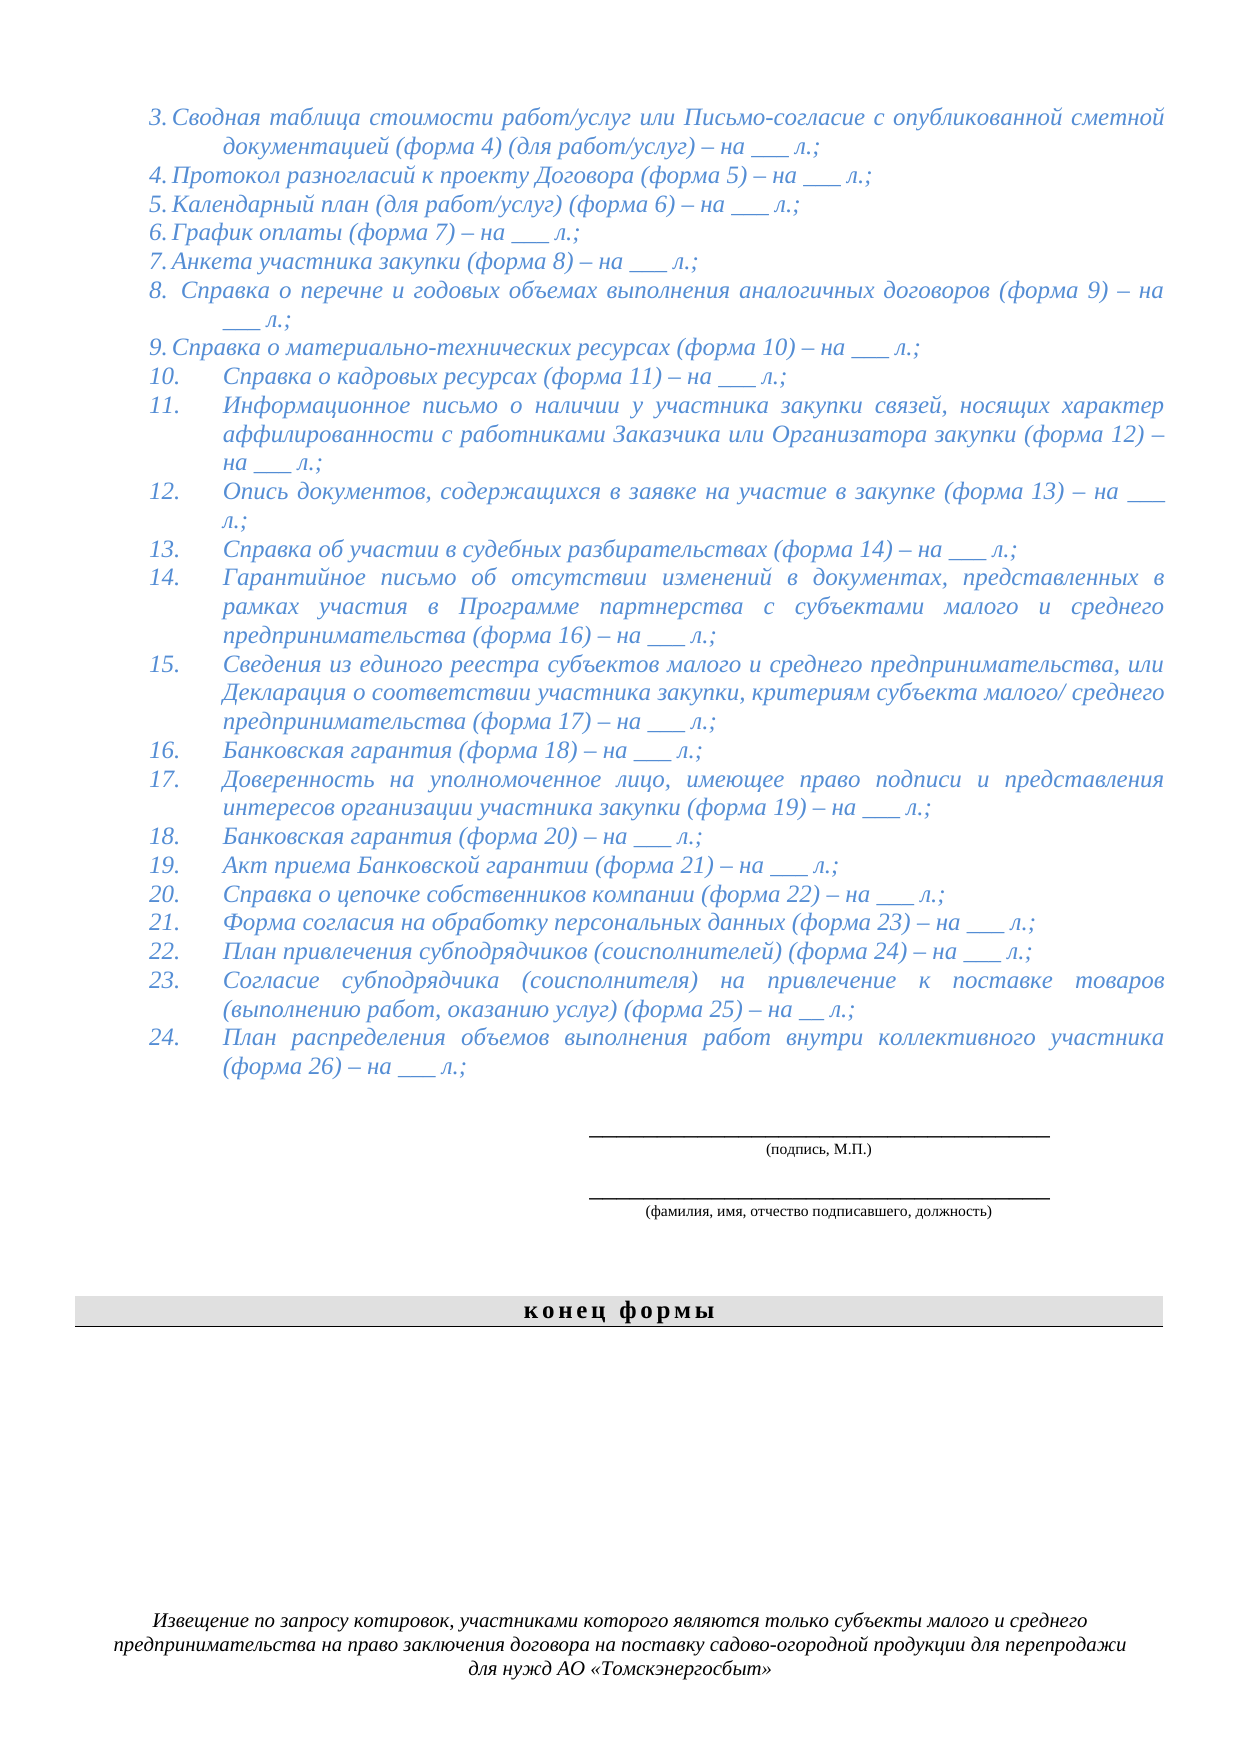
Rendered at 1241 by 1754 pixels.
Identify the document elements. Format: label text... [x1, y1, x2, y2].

list Акт приема Банковской гарантии (форма 21) – на ___ л.; [149, 850, 1165, 879]
list План привлечения субподрядчиков (соисполнителей) (форма 24) – на ___ л.; [149, 936, 1165, 965]
list Анкета участника закупки (форма 8) – на ___ л.; [149, 246, 1165, 275]
table_cell __________________________________ (фамилия, имя, отчество подписавшего, должность) [577, 1171, 1061, 1233]
list Справка об участии в судебных разбирательствах (форма 14) – на ___ л.; [149, 534, 1165, 562]
list Информационное письмо о наличии у участника закупки связей, носящих характер аффилированности с работниками Заказчика или Организатора закупки (форма 12) – на ___ л.; [149, 390, 1165, 476]
list Справка о цепочке собственников компании (форма 22) – на ___ л.; [149, 879, 1165, 907]
list Справка о перечне и годовых объемах выполнения аналогичных договоров (форма 9) – на ___ л.; [149, 275, 1165, 332]
list Протокол разногласий к проекту Договора (форма 5) – на ___ л.; [149, 160, 1165, 189]
list Справка о кадровых ресурсах (форма 11) – на ___ л.; [149, 361, 1165, 390]
list Банковская гарантия (форма 18) – на ___ л.; [149, 735, 1165, 764]
list План распределения объемов выполнения работ внутри коллективного участника (форма 26) – на ___ л.; [149, 1022, 1165, 1080]
list Справка о материально-технических ресурсах (форма 10) – на ___ л.; [149, 332, 1165, 361]
list Форма согласия на обработку персональных данных (форма 23) – на ___ л.; [149, 907, 1165, 936]
list Сведения из единого реестра субъектов малого и среднего предпринимательства, или Декларация о соответствии участника закупки, критериям субъекта малого/ среднего предпринимательства (форма 17) – на ___ л.; [149, 649, 1165, 735]
list Доверенность на уполномоченное лицо, имеющее право подписи и представления интересов организации участника закупки (форма 19) – на ___ л.; [149, 764, 1165, 821]
list Банковская гарантия (форма 20) – на ___ л.; [149, 821, 1165, 850]
list Согласие субподрядчика (соисполнителя) на привлечение к поставке товаров (выполнению работ, оказанию услуг) (форма 25) – на __ л.; [149, 965, 1165, 1022]
list Опись документов, содержащихся в заявке на участие в закупке (форма 13) – на ___ л.; [149, 476, 1165, 534]
list Гарантийное письмо об отсутствии изменений в документах, представленных в рамках участия в Программе партнерства с субъектами малого и среднего предпринимательства (форма 16) – на ___ л.; [149, 562, 1165, 649]
list Сводная таблица стоимости работ/услуг или Письмо-согласие с опубликованной сметной документацией (форма 4) (для работ/услуг) – на ___ л.; [149, 102, 1165, 160]
table_header __________________________________ (подпись, М.П.) [577, 1109, 1061, 1171]
list Календарный план (для работ/услуг) (форма 6) – на ___ л.; [149, 189, 1165, 217]
text конец формы [75, 1296, 1163, 1326]
list График оплаты (форма 7) – на ___ л.; [149, 217, 1165, 246]
